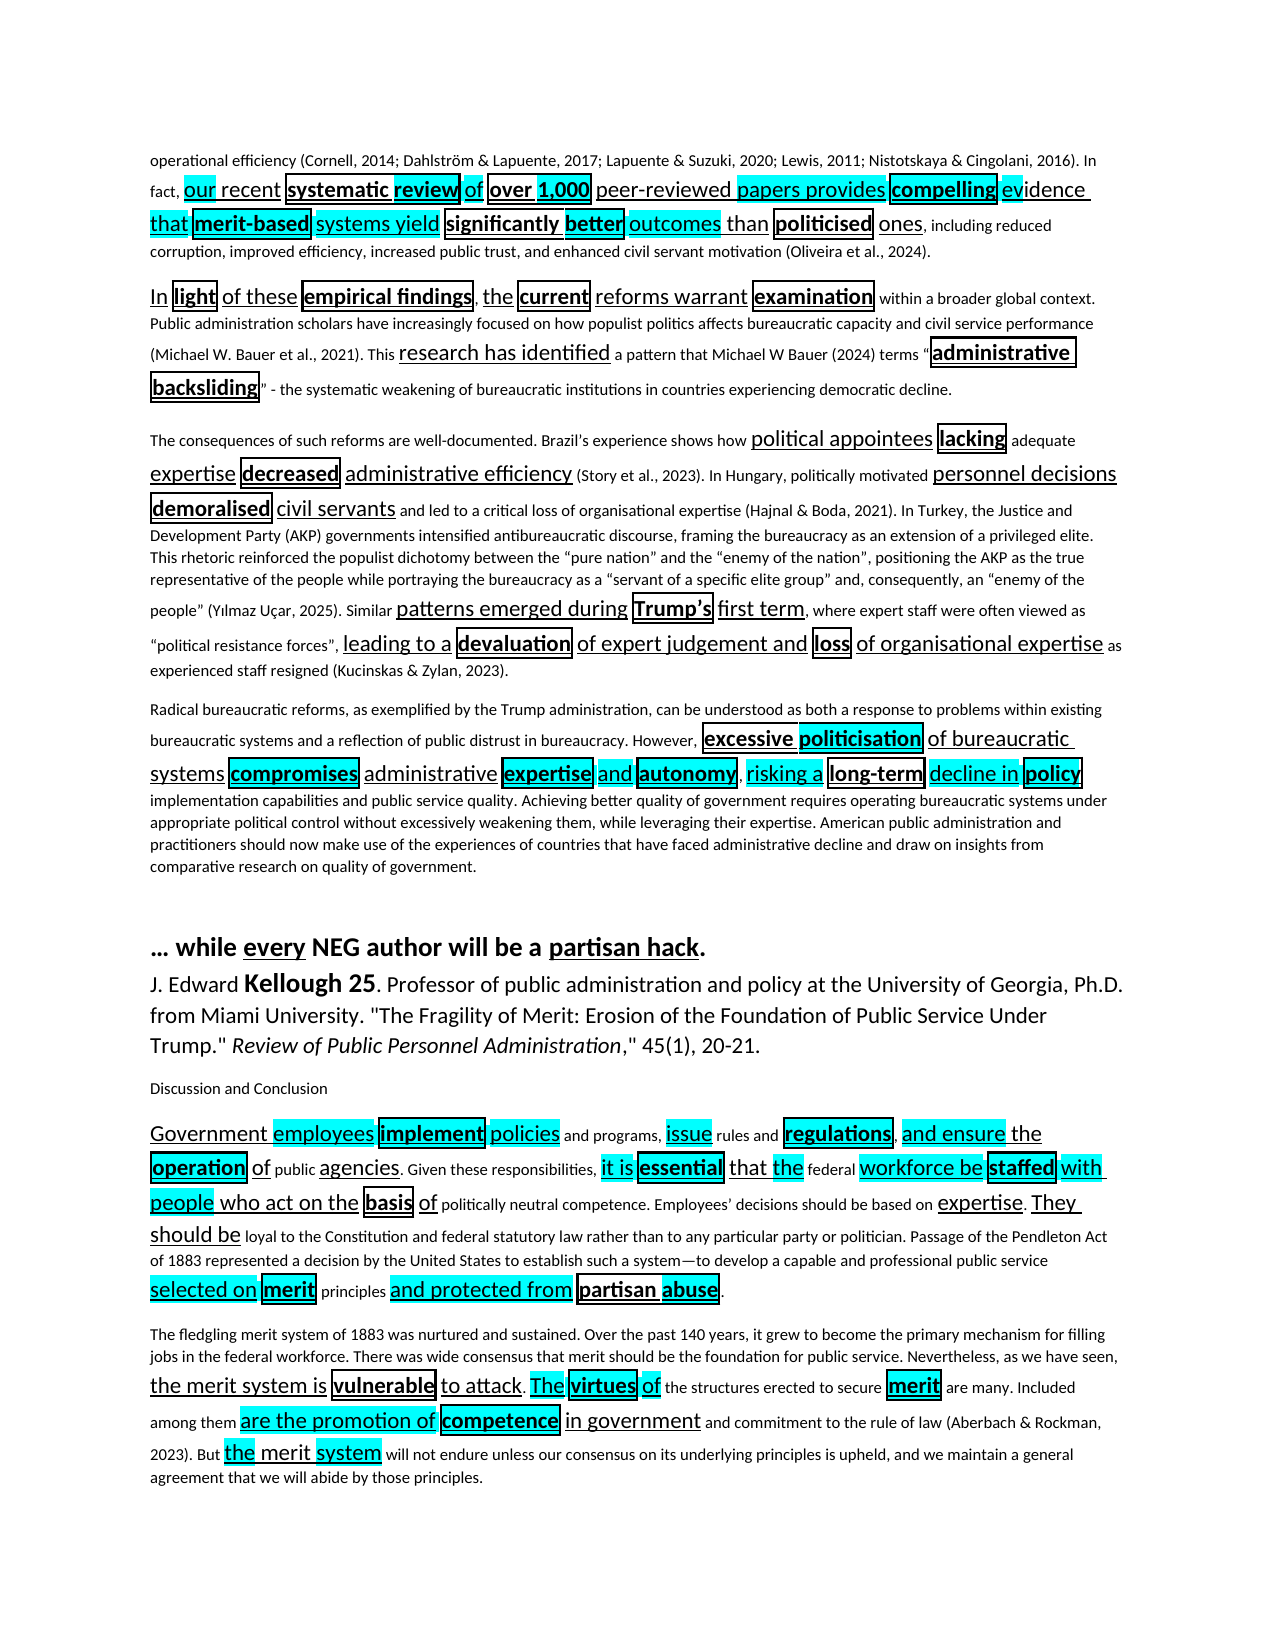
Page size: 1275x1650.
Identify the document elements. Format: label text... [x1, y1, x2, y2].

text Discussion and Conclusion [150, 1078, 1125, 1098]
text The consequences of such reforms are well-documented. Brazil’s experience shows how political appointees lacking adequate expertise decreased administrative efficiency (Story et al., 2023). In Hungary, politically motivated personnel decisions demoralised civil servants and led to a critical loss of organisational expertise (Hajnal & Boda, 2021). In Turkey, the Justice and Development Party (AKP) governments intensified antibureaucratic discourse, framing the bureaucracy as an extension of a privileged elite. This rhetoric reinforced the populist dichotomy between the “pure nation” and the “enemy of the nation”, positioning the AKP as the true representative of the people while portraying the bureaucracy as a “servant of a specific elite group” and, consequently, an “enemy of the people” (Yılmaz Uçar, 2025). Similar patterns emerged during Trump’s first term, where expert staff were often viewed as “political resistance forces”, leading to a devaluation of expert judgement and loss of organisational expertise as experienced staff resigned (Kucinskas & Zylan, 2023). [150, 422, 1125, 681]
text In light of these empirical findings, the current reforms warrant examination within a broader global context. Public administration scholars have increasingly focused on how populist politics affects bureaucratic capacity and civil service performance (Michael W. Bauer et al., 2021). This research has identified a pattern that Michael W Bauer (2024) terms “administrative backsliding” - the systematic weakening of bureaucratic institutions in countries experiencing democratic decline. [150, 280, 1125, 403]
subtitle … while every NEG author will be a partisan hack. [150, 930, 1125, 963]
text The fledgling merit system of 1883 was nurtured and sustained. Over the past 140 years, it grew to become the primary mechanism for filling jobs in the federal workforce. There was wide consensus that merit should be the foundation for public service. Nevertheless, as we have seen, the merit system is vulnerable to attack. The virtues of the structures erected to secure merit are many. Included among them are the promotion of competence in government and commitment to the rule of law (Aberbach & Rockman, 2023). But the merit system will not endure unless our consensus on its underlying principles is upheld, and we maintain a general agreement that we will abide by those principles. [150, 1324, 1125, 1488]
text Radical bureaucratic reforms, as exemplified by the Trump administration, can be understood as both a response to problems within existing bureaucratic systems and a reflection of public distrust in bureaucracy. However, excessive politicisation of bureaucratic systems compromises administrative expertise and autonomy, risking a long-term decline in policy implementation capabilities and public service quality. Achieving better quality of government requires operating bureaucratic systems under appropriate political control without excessively weakening them, while leveraging their expertise. American public administration and practitioners should now make use of the experiences of countries that have faced administrative decline and draw on insights from comparative research on quality of government. [150, 699, 1125, 876]
text Government employees implement policies and programs, issue rules and regulations, and ensure the operation of public agencies. Given these responsibilities, it is essential that the federal workforce be staffed with people who act on the basis of politically neutral competence. Employees’ decisions should be based on expertise. They should be loyal to the Constitution and federal statutory law rather than to any particular party or politician. Passage of the Pendleton Act of 1883 represented a decision by the United States to establish such a system—to develop a capable and professional public service selected on merit principles and protected from partisan abuse. [150, 1117, 1125, 1305]
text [150, 150, 1125, 262]
text J. Edward Kellough 25. Professor of public administration and policy at the University of Georgia, Ph.D. from Miami University. "The Fragility of Merit: Erosion of the Foundation of Public Service Under Trump." Review of Public Personnel Administration," 45(1), 20-21. [150, 966, 1125, 1059]
